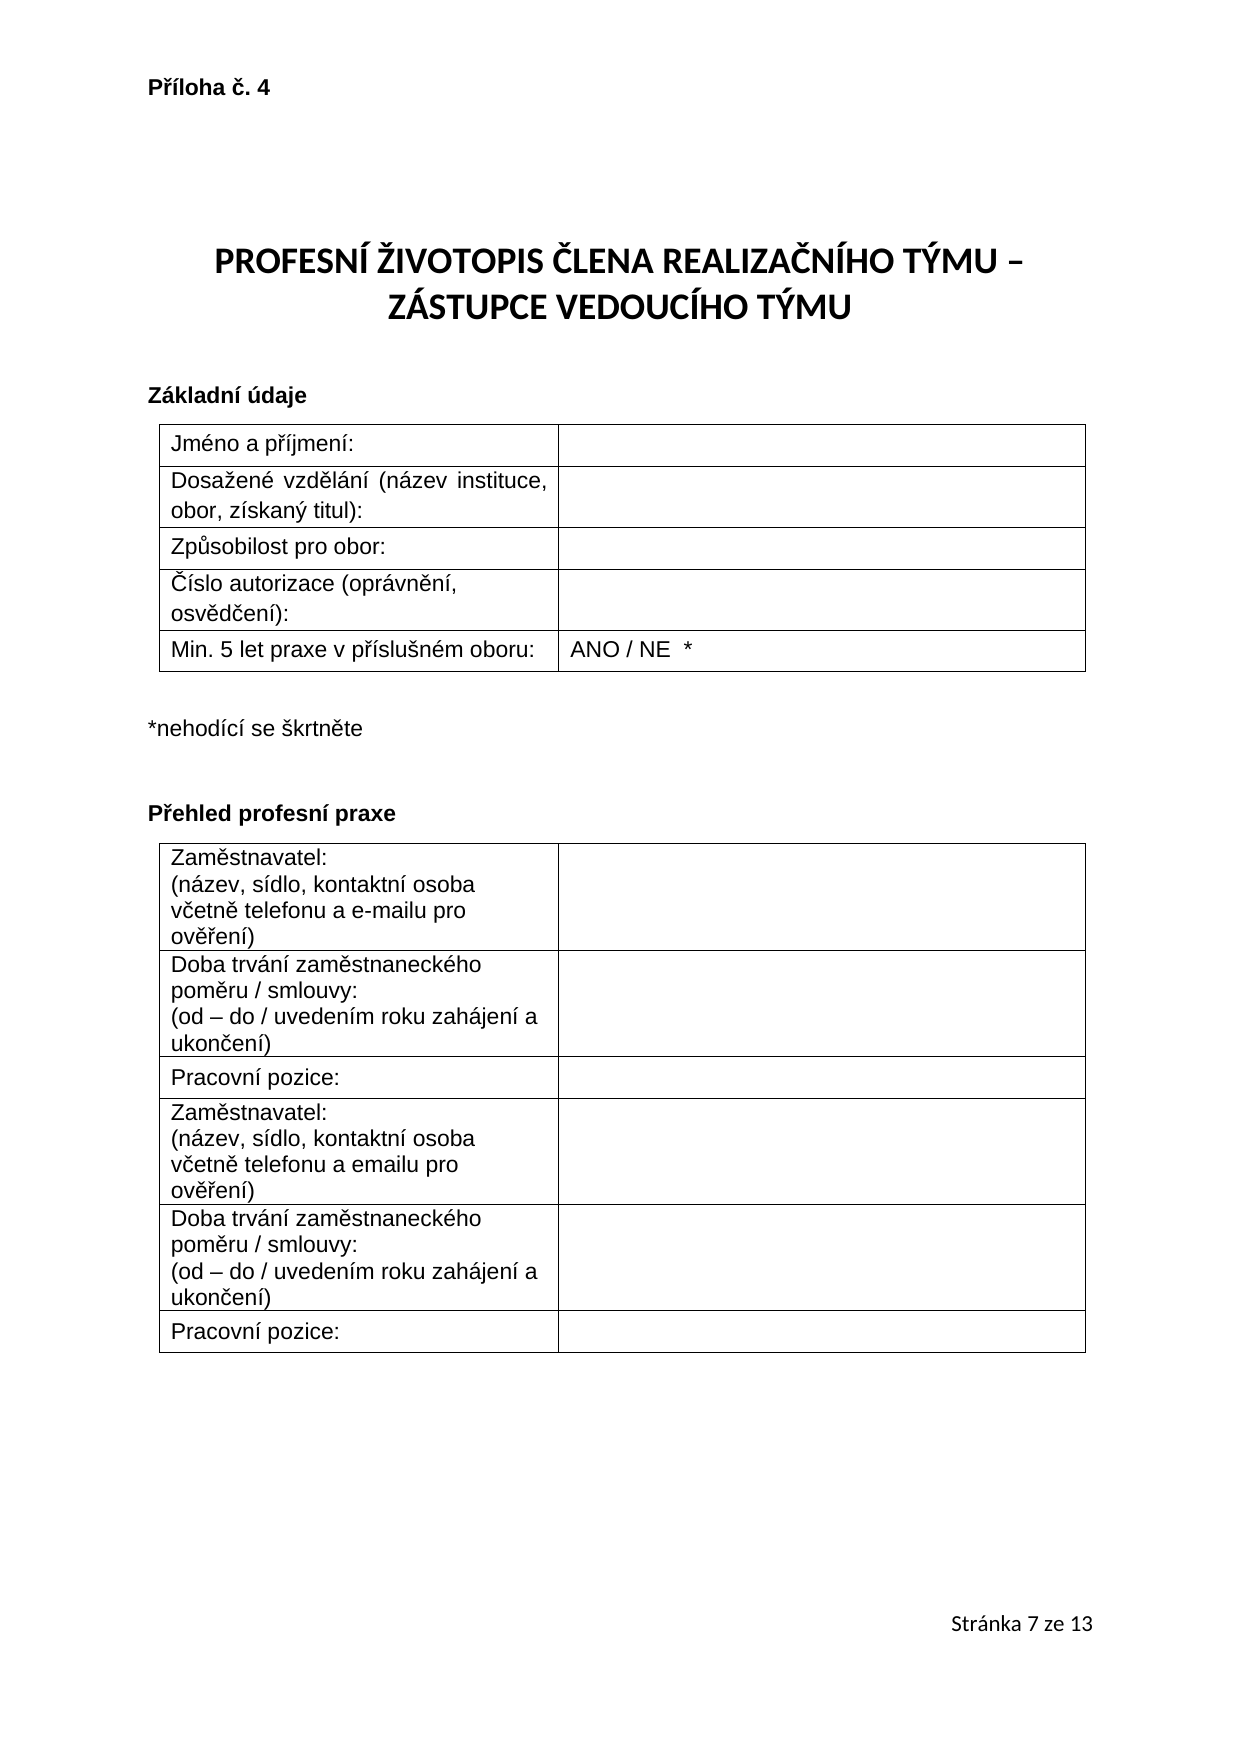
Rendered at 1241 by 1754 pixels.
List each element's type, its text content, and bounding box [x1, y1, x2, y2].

table_cell [559, 951, 1085, 1056]
text Základní údaje [148, 382, 1093, 408]
table_header [559, 425, 1085, 466]
table_cell Dosažené vzdělání (název instituce, obor, získaný titul): [160, 467, 558, 527]
table_cell [559, 528, 1085, 568]
table_cell ANO / NE * [559, 631, 1085, 671]
table_cell [559, 1205, 1085, 1310]
table_cell Zaměstnavatel: (název, sídlo, kontaktní osoba včetně telefonu a emailu pro ověření) [160, 1099, 558, 1204]
table_header Jméno a příjmení: [160, 425, 558, 466]
table_cell [559, 1057, 1085, 1097]
table_cell Doba trvání zaměstnaneckého poměru / smlouvy: (od – do / uvedením roku zahájení a ukončení) [160, 951, 558, 1056]
table_cell Pracovní pozice: [160, 1311, 558, 1352]
text *nehodící se škrtněte [148, 715, 1093, 741]
table_header Zaměstnavatel: (název, sídlo, kontaktní osoba včetně telefonu a e-mailu pro ověření) [160, 844, 558, 949]
table_cell [559, 1099, 1085, 1204]
table_cell Číslo autorizace (oprávnění, osvědčení): [160, 570, 558, 630]
table_header [559, 844, 1085, 949]
text Přehled profesní praxe [148, 800, 1093, 827]
table_cell Pracovní pozice: [160, 1057, 558, 1097]
table_cell [559, 467, 1085, 527]
table_cell Min. 5 let praxe v příslušném oboru: [160, 631, 558, 671]
text PROFESNÍ ŽIVOTOPIS ČLENA REALIZAČNÍHO TÝMU – ZÁSTUPCE VEDOUCÍHO TÝMU [148, 237, 1093, 328]
table_cell [559, 570, 1085, 630]
table_cell Doba trvání zaměstnaneckého poměru / smlouvy: (od – do / uvedením roku zahájení a ukončení) [160, 1205, 558, 1310]
table_cell [559, 1311, 1085, 1352]
table_cell Způsobilost pro obor: [160, 528, 558, 568]
